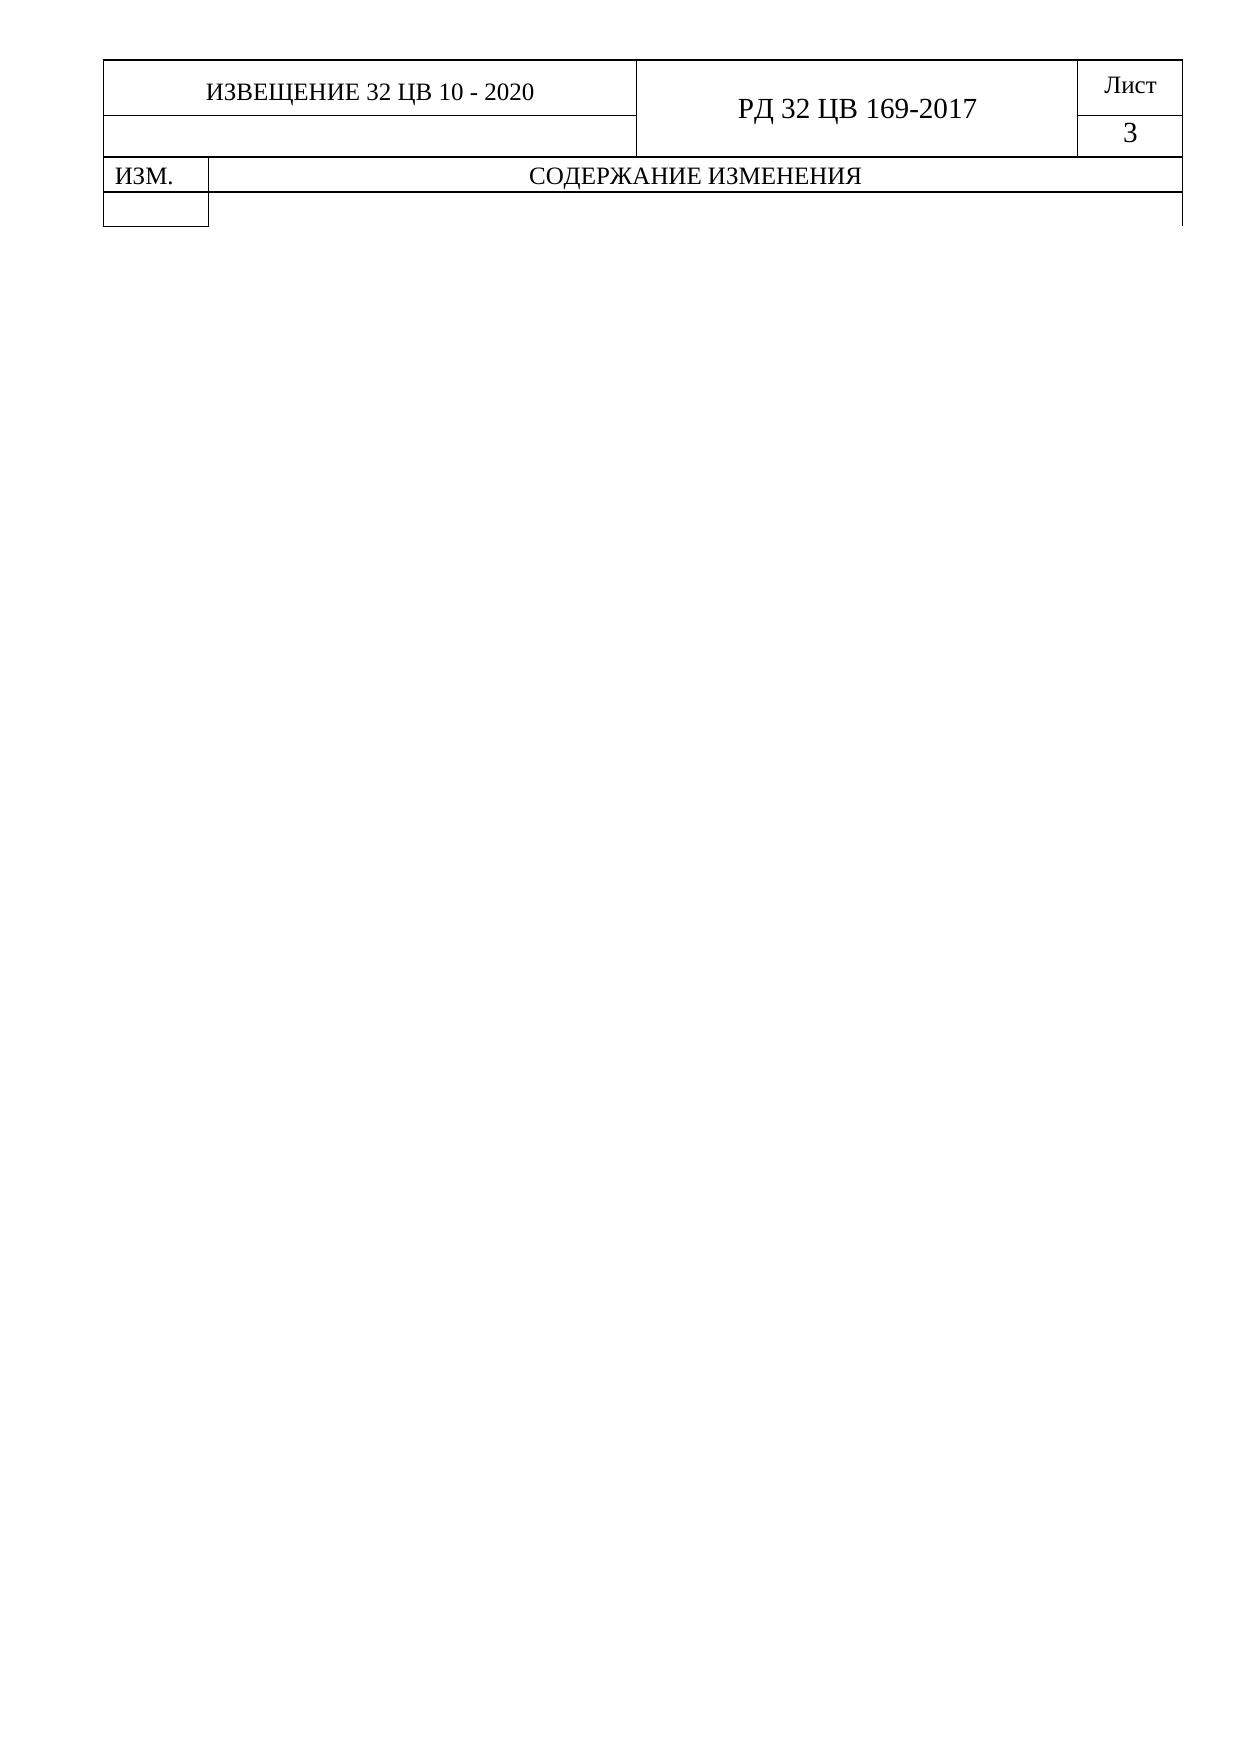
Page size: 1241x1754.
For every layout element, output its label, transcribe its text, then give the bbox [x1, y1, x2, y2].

table_cell [209, 193, 1182, 226]
table_cell 3 [1078, 116, 1182, 156]
table_cell [104, 116, 636, 156]
table_cell СОДЕРЖАНИЕ ИЗМЕНЕНИЯ [209, 158, 1182, 191]
table_header ИЗВЕЩЕНИЕ 32 ЦВ 10 - 2020 [104, 61, 636, 114]
table_cell [104, 193, 208, 226]
table_cell ИЗМ. [104, 158, 208, 191]
table_header Лист [1078, 61, 1182, 114]
table_header РД 32 ЦВ 169-2017 [637, 61, 1077, 156]
